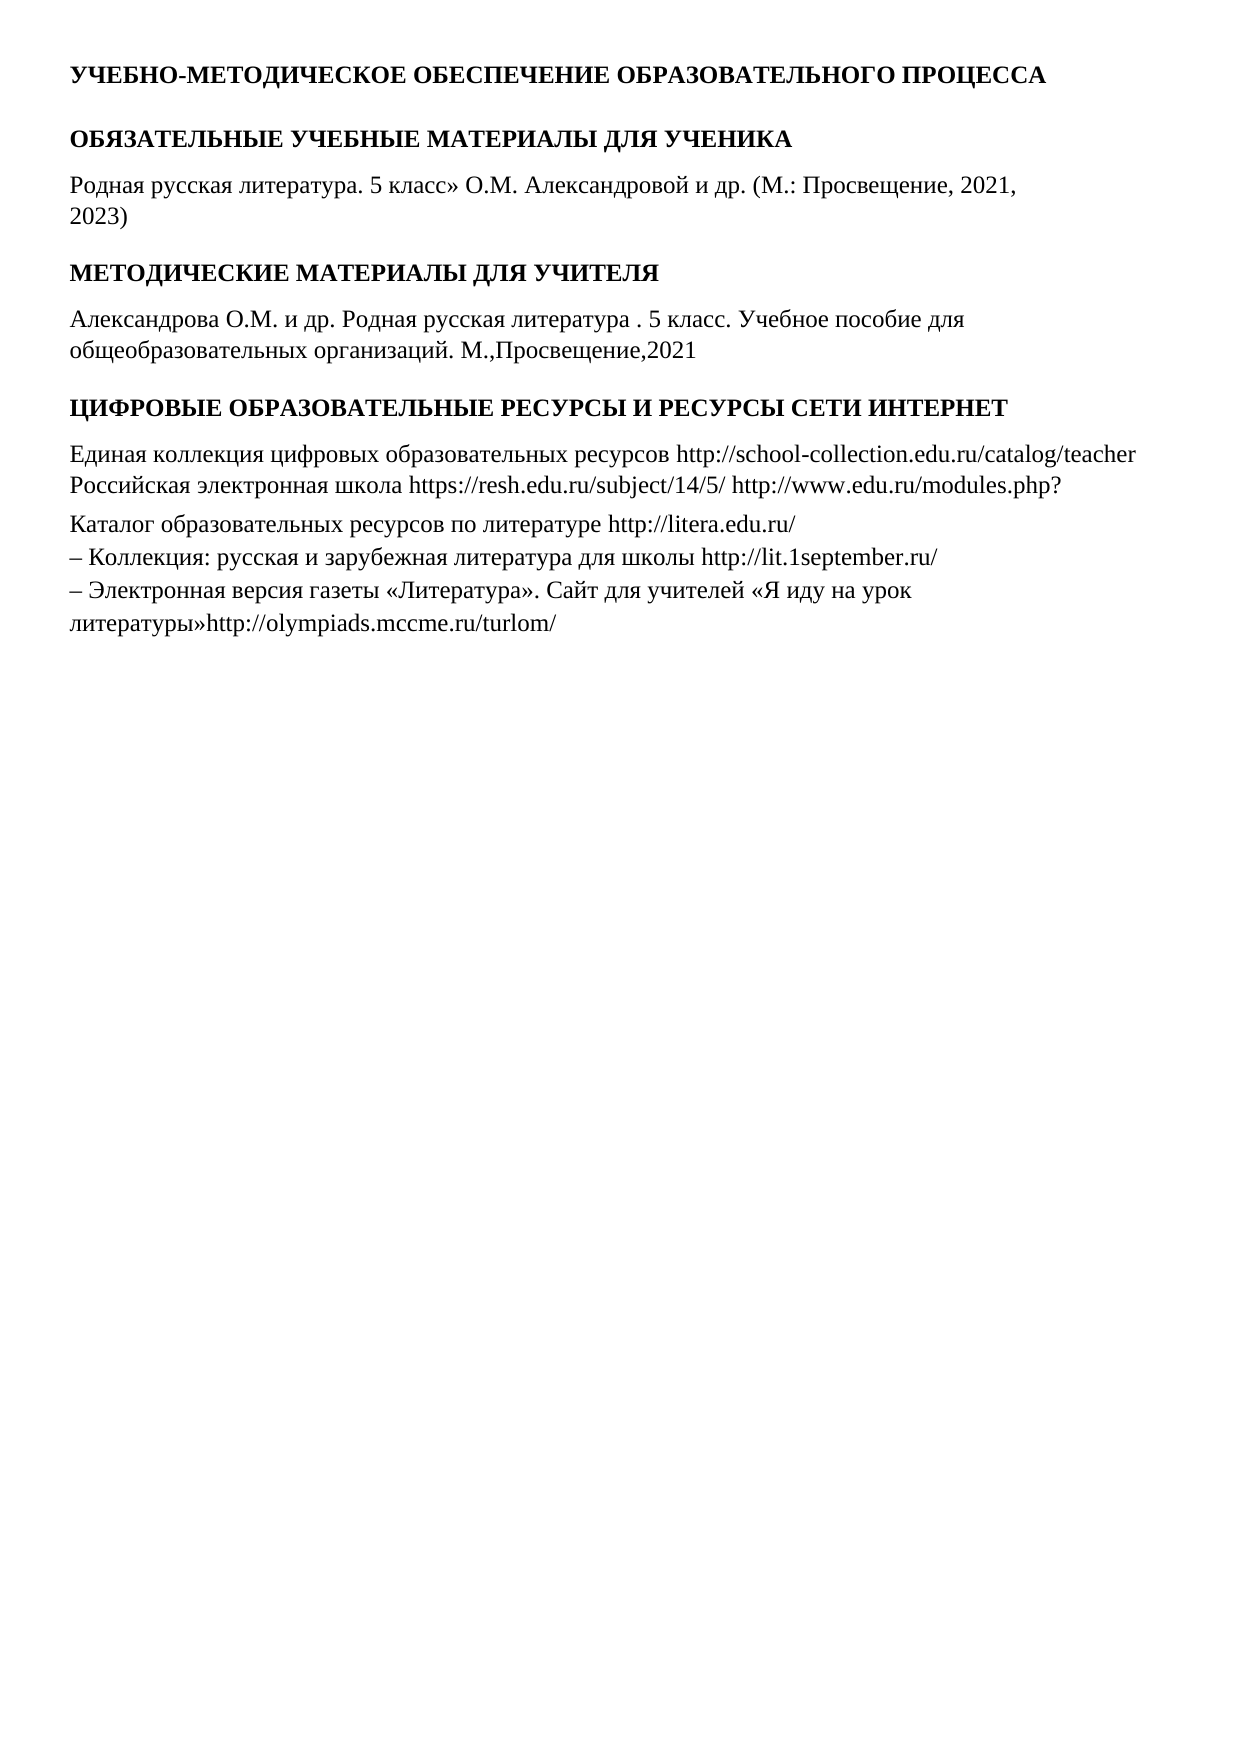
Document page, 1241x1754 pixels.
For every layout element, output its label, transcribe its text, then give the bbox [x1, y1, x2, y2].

text МЕТОДИЧЕСКИЕ МАТЕРИАЛЫ ДЛЯ УЧИТЕЛЯ [69, 260, 1172, 287]
text УЧЕБНО-МЕТОДИЧЕСКОЕ ОБЕСПЕЧЕНИЕ ОБРАЗОВАТЕЛЬНОГО ПРОЦЕССА [69, 62, 1172, 89]
text Каталог образовательных ресурсов по литературе http://litera.edu.ru/ – Коллекция: русская и зарубежная литература для школы http://lit.1september.ru/ – Электронная версия газеты «Литература». Сайт для учителей «Я иду на урок литературы»http://olympiads.mccme.ru/turlom/ [69, 509, 1067, 637]
text ЦИФРОВЫЕ ОБРАЗОВАТЕЛЬНЫЕ РЕСУРСЫ И РЕСУРСЫ СЕТИ ИНТЕРНЕТ [69, 394, 1172, 422]
text Александрова О.М. и др. Родная русская литература . 5 класс. Учебное пособие для общеобразовательных организаций. М.,Просвещение,2021 [69, 304, 977, 364]
text Родная русская литература. 5 класс» О.М. Александровой и др. (М.: Просвещение, 2021, 2023) [69, 170, 1022, 230]
text Единая коллекция цифровых образовательных ресурсов http://school-collection.edu.ru/catalog/teacher Российская электронная школа https://resh.edu.ru/subject/14/5/ http://www.edu.ru/modules.php? [69, 439, 1142, 499]
text ОБЯЗАТЕЛЬНЫЕ УЧЕБНЫЕ МАТЕРИАЛЫ ДЛЯ УЧЕНИКА [69, 125, 1172, 153]
